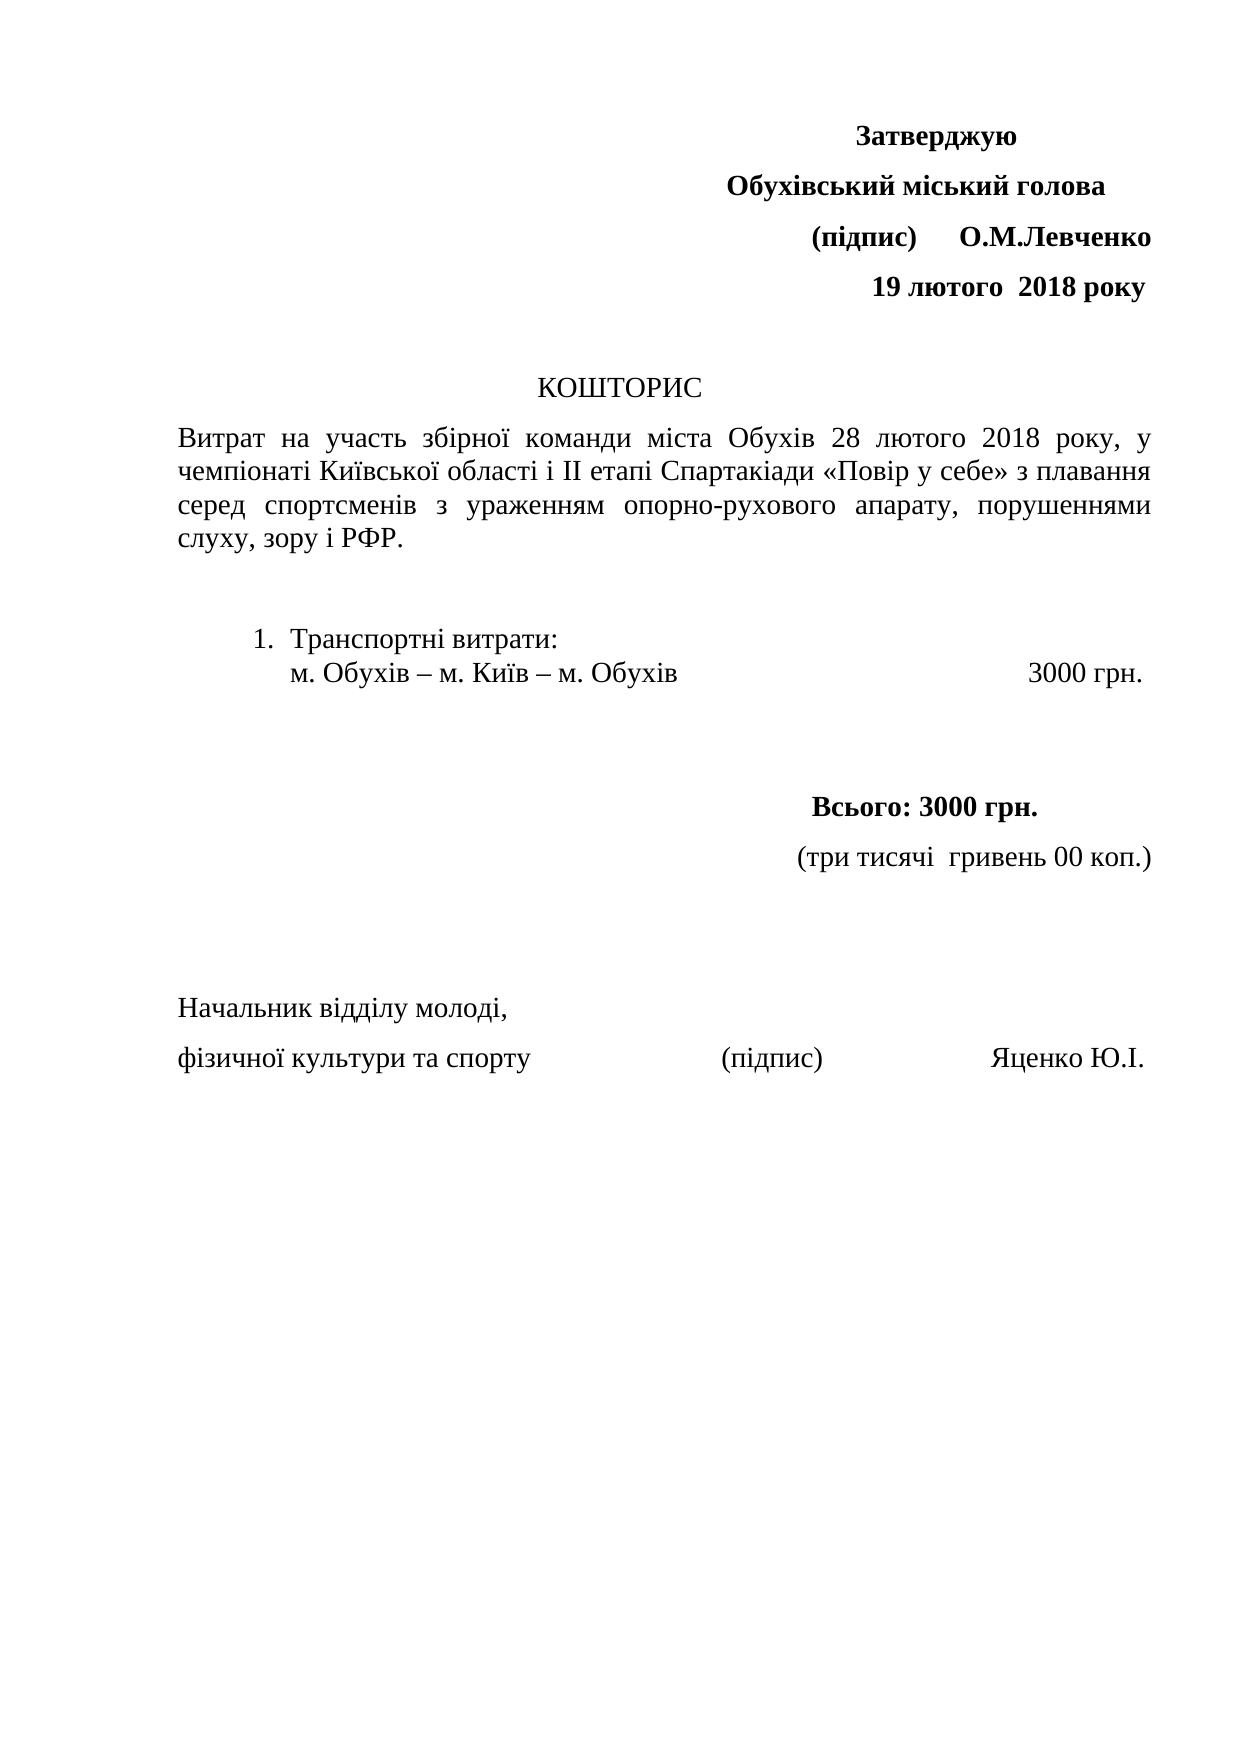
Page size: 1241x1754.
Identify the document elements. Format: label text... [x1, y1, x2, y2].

text м. Обухів – м. Київ – м. Обухів 3000 грн. [290, 655, 1152, 688]
text Всього: 3000 грн. [177, 789, 1152, 822]
text фізичної культури та спорту (підпис) Яценко Ю.І. [177, 1041, 1152, 1074]
text КОШТОРИС [177, 370, 1152, 403]
text (підпис) О.М.Левченко [177, 219, 1152, 252]
text Затверджую [177, 118, 1152, 152]
text Обухівський міський голова [177, 168, 1152, 202]
text Витрат на участь збірної команди міста Обухів 28 лютого 2018 року, у чемпіонаті Київської області і ІІ етапі Спартакіади «Повір у себе» з плавання серед спортсменів з ураженням опорно-рухового апарату, порушеннями слуху, зору і РФР. [177, 420, 1152, 554]
list Транспортні витрати: [252, 621, 1152, 655]
text Начальник відділу молоді, [177, 990, 1152, 1024]
text 19 лютого 2018 року [177, 269, 1152, 303]
text (три тисячі гривень 00 коп.) [177, 839, 1152, 873]
